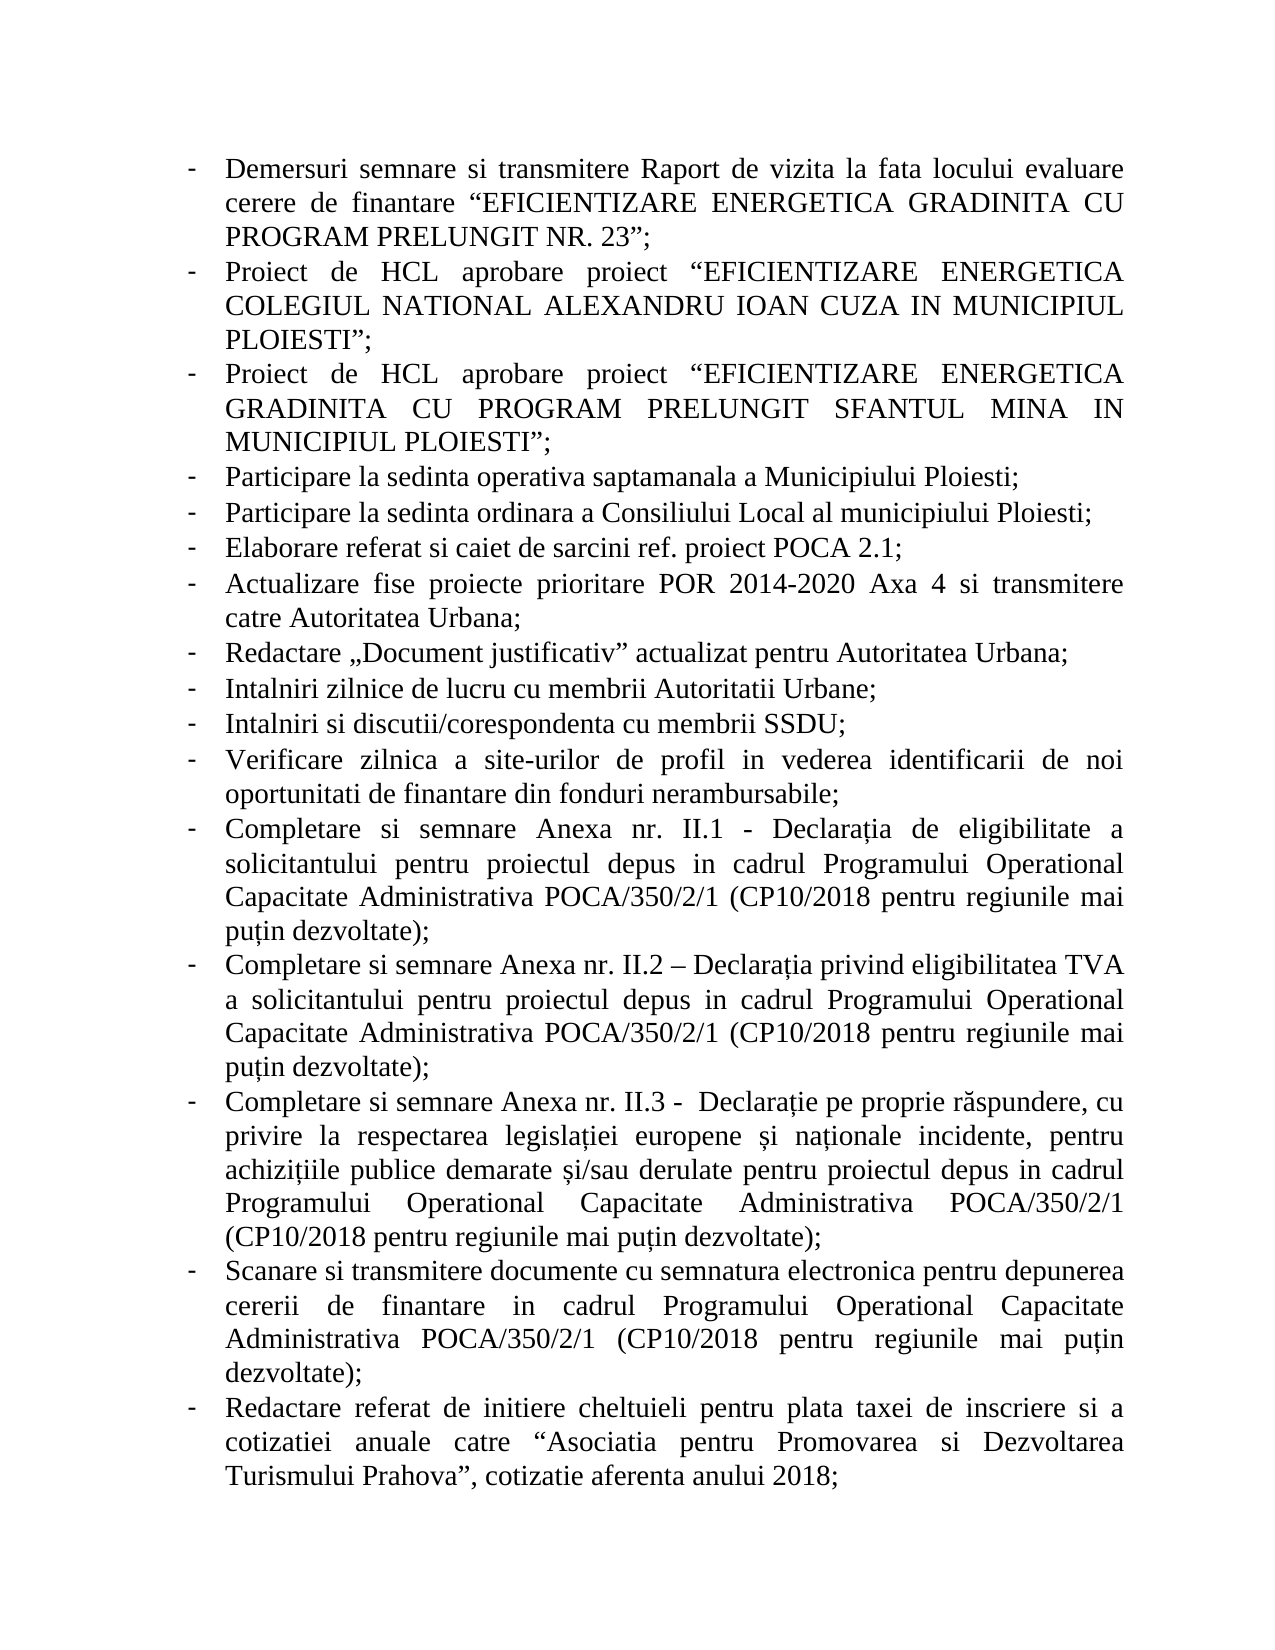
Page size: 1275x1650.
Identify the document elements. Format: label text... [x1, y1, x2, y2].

list Completare si semnare Anexa nr. II.3 - Declarație pe proprie răspundere, cu privire la respectarea legislației europene și naționale incidente, pentru achizițiile publice demarate și/sau derulate pentru proiectul depus in cadrul Programului Operational Capacitate Administrativa POCA/350/2/1 (CP10/2018 pentru regiunile mai puțin dezvoltate); [187, 1083, 1125, 1252]
list Proiect de HCL aprobare proiect “EFICIENTIZARE ENERGETICA COLEGIUL NATIONAL ALEXANDRU IOAN CUZA IN MUNICIPIUL PLOIESTI”; [187, 253, 1125, 355]
list Verificare zilnica a site-urilor de profil in vederea identificarii de noi oportunitati de finantare din fonduri nerambursabile; [187, 741, 1125, 810]
list Redactare „Document justificativ” actualizat pentru Autoritatea Urbana; [187, 634, 1125, 670]
list Actualizare fise proiecte prioritare POR 2014-2020 Axa 4 si transmitere catre Autoritatea Urbana; [187, 565, 1125, 634]
list Scanare si transmitere documente cu semnatura electronica pentru depunerea cererii de finantare in cadrul Programului Operational Capacitate Administrativa POCA/350/2/1 (CP10/2018 pentru regiunile mai puțin dezvoltate); [187, 1252, 1125, 1389]
list Demersuri semnare si transmitere Raport de vizita la fata locului evaluare cerere de finantare “EFICIENTIZARE ENERGETICA GRADINITA CU PROGRAM PRELUNGIT NR. 23”; [187, 150, 1125, 253]
list Participare la sedinta ordinara a Consiliului Local al municipiului Ploiesti; [187, 494, 1125, 529]
list Completare si semnare Anexa nr. II.2 – Declarația privind eligibilitatea TVA a solicitantului pentru proiectul depus in cadrul Programului Operational Capacitate Administrativa POCA/350/2/1 (CP10/2018 pentru regiunile mai puțin dezvoltate); [187, 946, 1125, 1083]
list Redactare referat de initiere cheltuieli pentru plata taxei de inscriere si a cotizatiei anuale catre “Asociatia pentru Promovarea si Dezvoltarea Turismului Prahova”, cotizatie aferenta anului 2018; [187, 1389, 1125, 1491]
list Participare la sedinta operativa saptamanala a Municipiului Ploiesti; [187, 458, 1125, 494]
list Completare si semnare Anexa nr. II.1 - Declarația de eligibilitate a solicitantului pentru proiectul depus in cadrul Programului Operational Capacitate Administrativa POCA/350/2/1 (CP10/2018 pentru regiunile mai puțin dezvoltate); [187, 810, 1125, 946]
list Proiect de HCL aprobare proiect “EFICIENTIZARE ENERGETICA GRADINITA CU PROGRAM PRELUNGIT SFANTUL MINA IN MUNICIPIUL PLOIESTI”; [187, 355, 1125, 458]
list Elaborare referat si caiet de sarcini ref. proiect POCA 2.1; [187, 529, 1125, 565]
list Intalniri si discutii/corespondenta cu membrii SSDU; [187, 705, 1125, 741]
list Intalniri zilnice de lucru cu membrii Autoritatii Urbane; [187, 670, 1125, 705]
